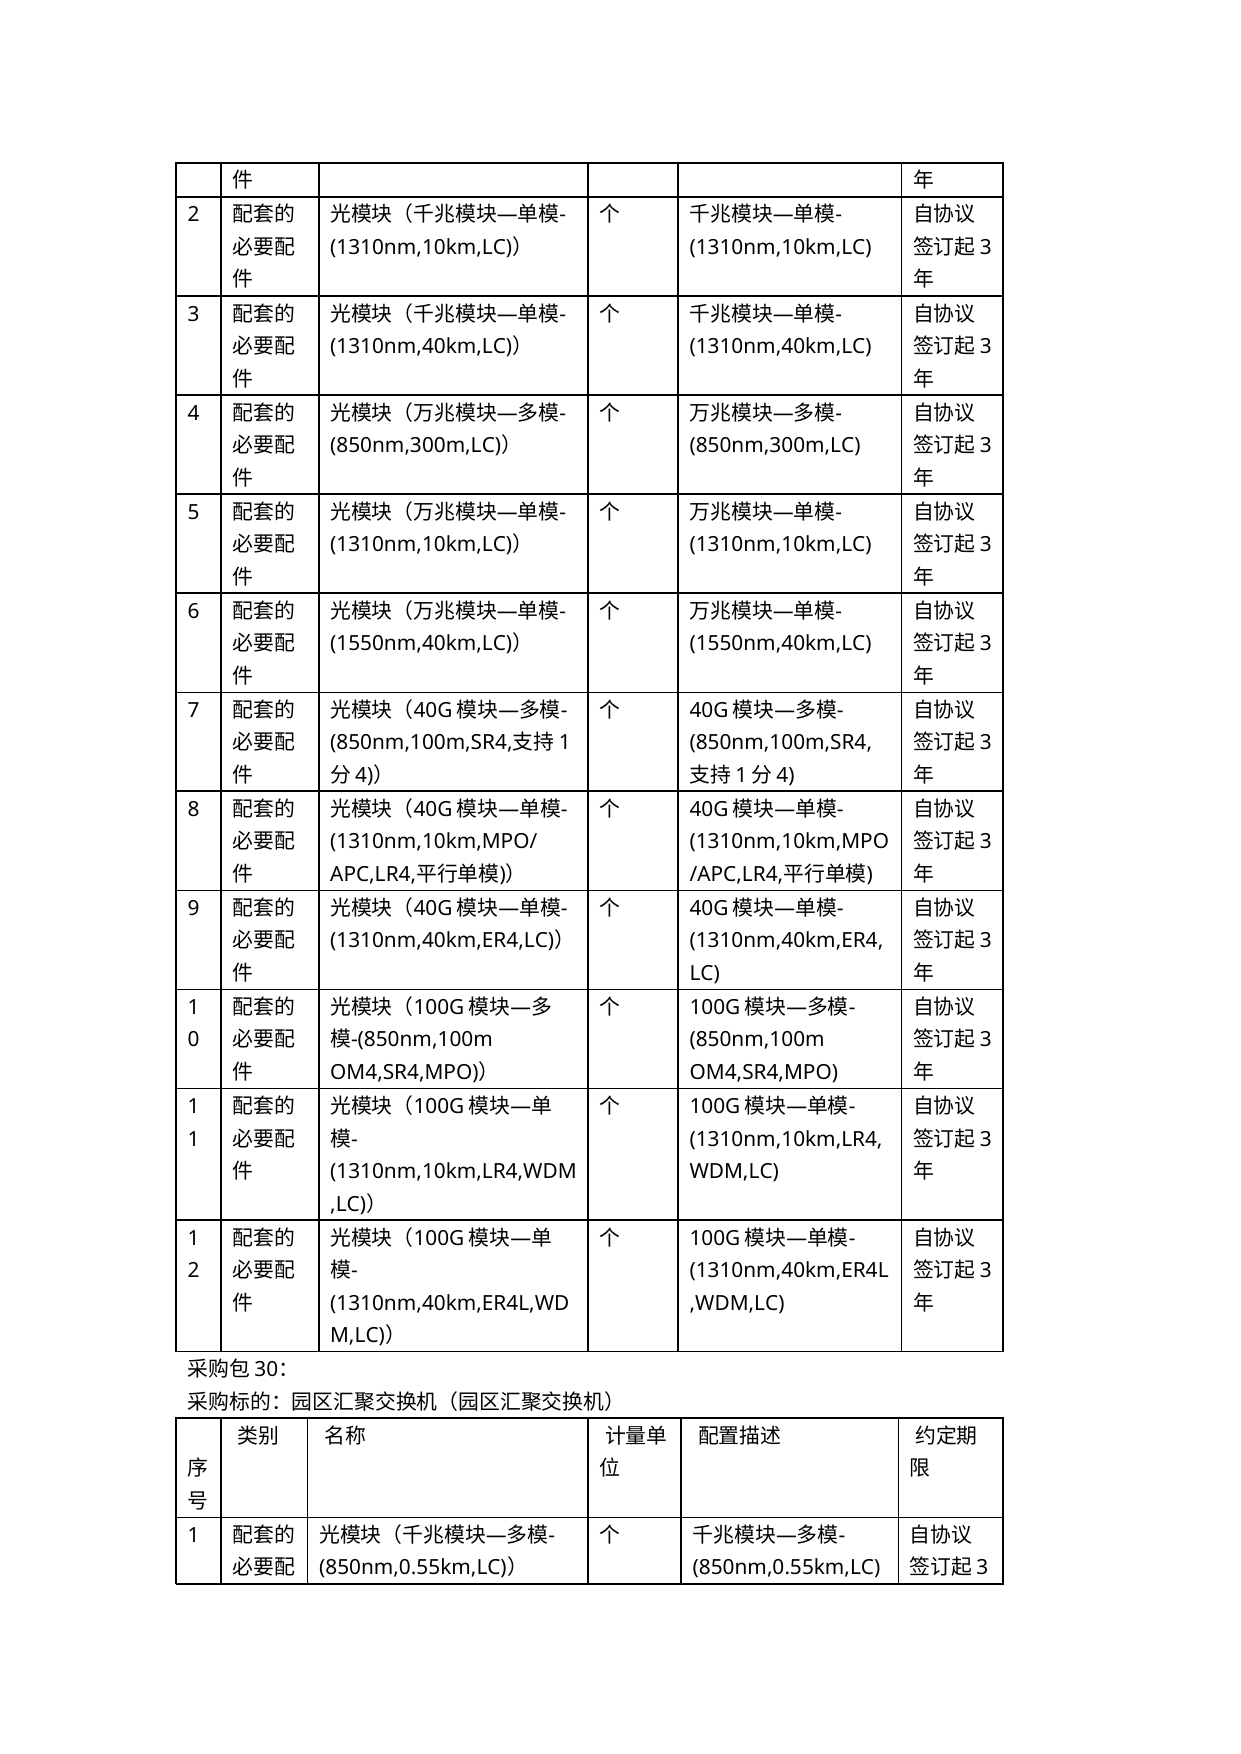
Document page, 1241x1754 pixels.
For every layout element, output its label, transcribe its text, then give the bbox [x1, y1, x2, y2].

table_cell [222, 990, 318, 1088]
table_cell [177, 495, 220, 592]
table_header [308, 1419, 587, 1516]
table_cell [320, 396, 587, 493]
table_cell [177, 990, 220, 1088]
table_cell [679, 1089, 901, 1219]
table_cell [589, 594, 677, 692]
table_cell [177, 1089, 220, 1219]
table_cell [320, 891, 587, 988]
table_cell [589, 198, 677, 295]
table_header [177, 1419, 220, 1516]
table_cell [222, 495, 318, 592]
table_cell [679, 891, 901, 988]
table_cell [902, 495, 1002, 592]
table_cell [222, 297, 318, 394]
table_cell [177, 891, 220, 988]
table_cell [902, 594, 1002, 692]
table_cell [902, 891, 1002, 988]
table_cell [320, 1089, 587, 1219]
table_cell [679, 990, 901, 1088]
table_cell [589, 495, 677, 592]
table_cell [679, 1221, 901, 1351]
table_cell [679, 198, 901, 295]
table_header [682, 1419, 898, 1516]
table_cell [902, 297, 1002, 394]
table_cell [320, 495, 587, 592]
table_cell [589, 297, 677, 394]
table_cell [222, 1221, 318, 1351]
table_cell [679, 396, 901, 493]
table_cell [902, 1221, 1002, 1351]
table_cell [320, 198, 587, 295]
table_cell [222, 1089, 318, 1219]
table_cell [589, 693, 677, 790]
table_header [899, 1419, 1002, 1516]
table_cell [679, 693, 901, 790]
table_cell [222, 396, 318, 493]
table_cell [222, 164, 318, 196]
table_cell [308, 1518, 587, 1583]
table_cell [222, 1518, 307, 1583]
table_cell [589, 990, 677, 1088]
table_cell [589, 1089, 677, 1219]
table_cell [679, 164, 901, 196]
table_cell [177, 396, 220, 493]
text 采购标的：园区汇聚交换机（园区汇聚交换机） [187, 1385, 1053, 1417]
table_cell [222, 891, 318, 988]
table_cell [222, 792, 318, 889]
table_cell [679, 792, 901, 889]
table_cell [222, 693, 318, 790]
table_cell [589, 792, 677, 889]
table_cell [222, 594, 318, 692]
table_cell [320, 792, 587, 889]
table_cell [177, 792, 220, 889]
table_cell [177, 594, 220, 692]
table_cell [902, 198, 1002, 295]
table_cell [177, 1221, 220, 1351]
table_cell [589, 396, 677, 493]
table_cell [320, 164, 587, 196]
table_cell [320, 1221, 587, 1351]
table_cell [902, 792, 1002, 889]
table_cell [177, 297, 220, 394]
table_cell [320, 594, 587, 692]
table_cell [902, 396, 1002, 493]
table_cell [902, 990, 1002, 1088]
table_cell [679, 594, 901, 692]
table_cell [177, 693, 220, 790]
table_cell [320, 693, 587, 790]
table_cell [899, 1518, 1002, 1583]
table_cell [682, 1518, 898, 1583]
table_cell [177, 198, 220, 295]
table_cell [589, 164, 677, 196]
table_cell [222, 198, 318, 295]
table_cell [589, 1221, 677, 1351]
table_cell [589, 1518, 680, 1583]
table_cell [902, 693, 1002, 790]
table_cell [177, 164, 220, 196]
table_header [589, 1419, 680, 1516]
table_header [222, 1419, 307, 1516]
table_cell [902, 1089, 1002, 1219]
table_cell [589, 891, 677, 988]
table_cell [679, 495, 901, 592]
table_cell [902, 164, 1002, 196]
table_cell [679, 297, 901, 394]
text 采购包30： [187, 1352, 1053, 1385]
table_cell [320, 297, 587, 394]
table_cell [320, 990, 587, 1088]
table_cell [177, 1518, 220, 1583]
